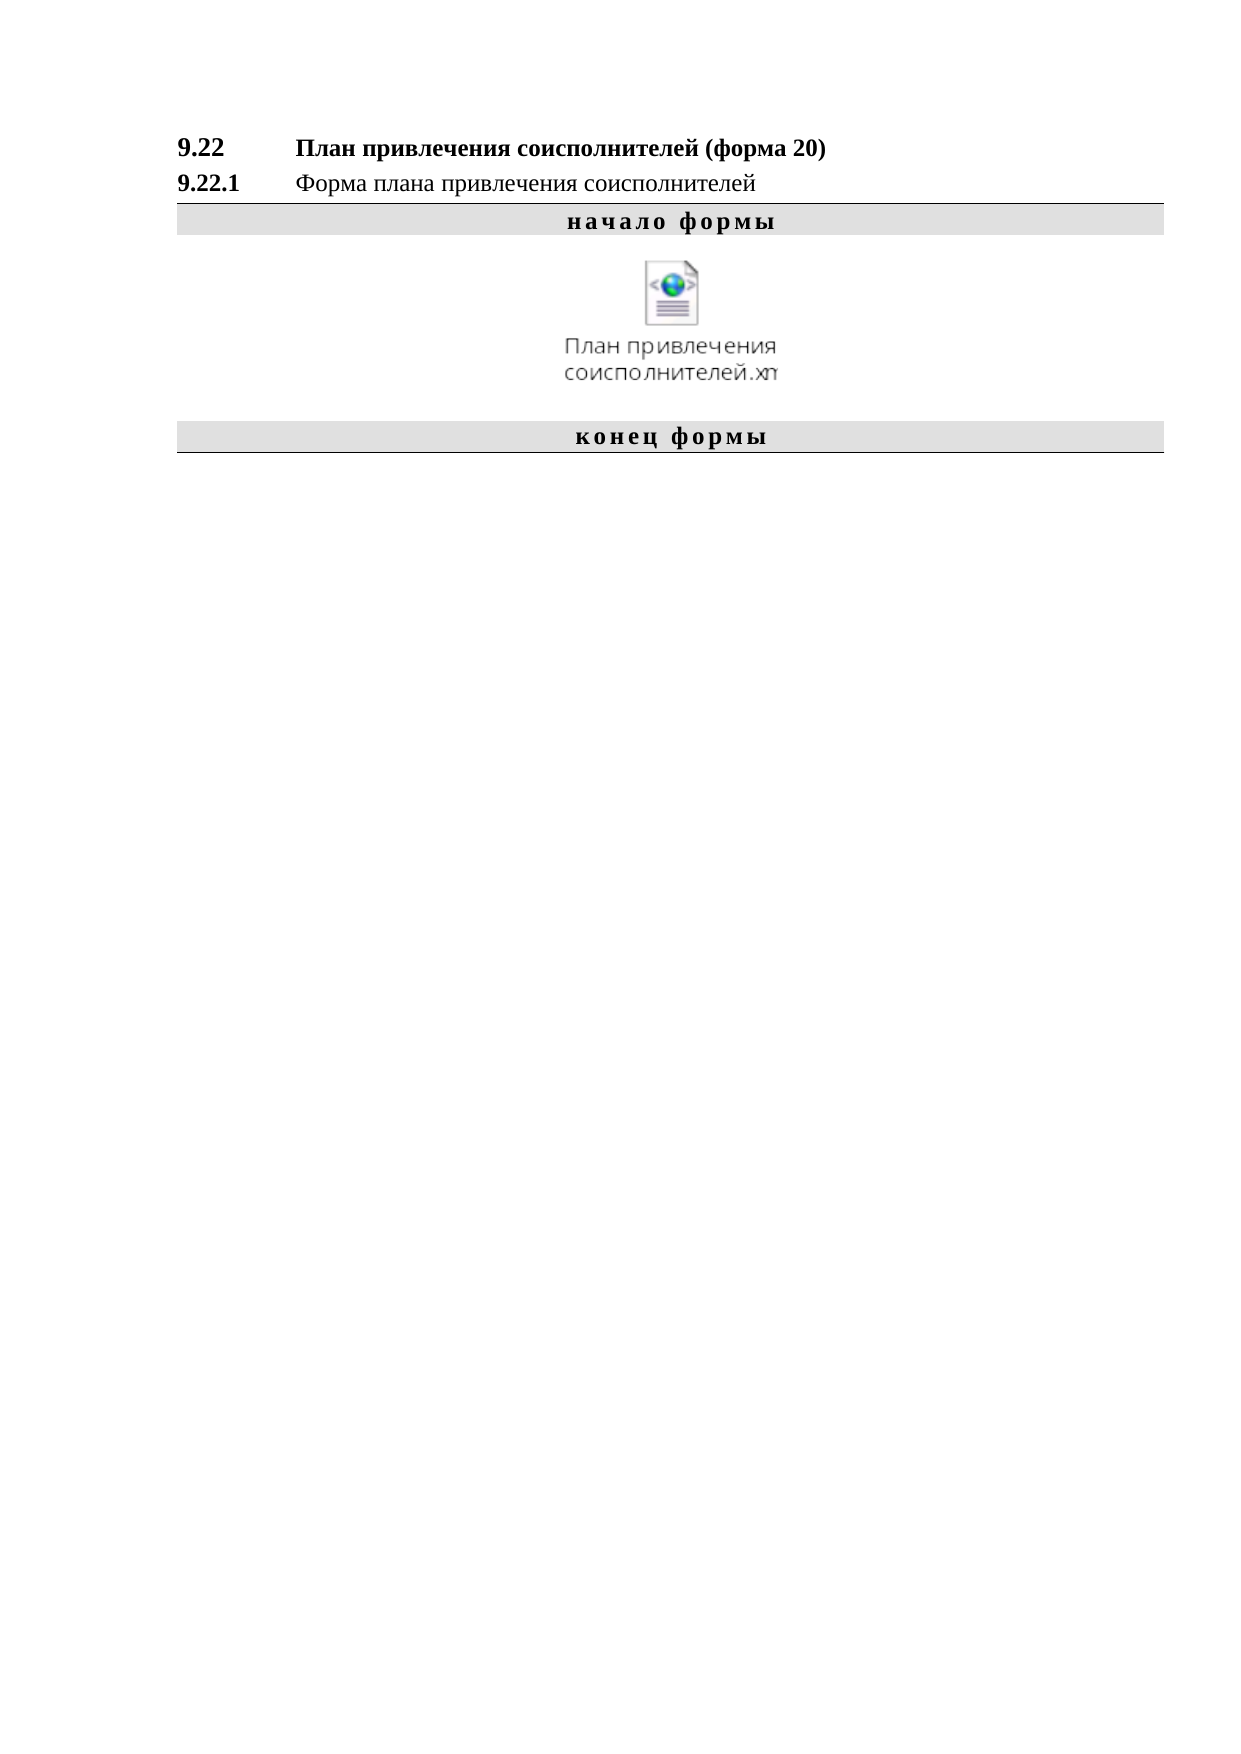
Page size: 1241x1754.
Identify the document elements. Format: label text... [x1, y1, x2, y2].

list Форма плана привлечения соисполнителей [177, 168, 1167, 197]
list План привлечения соисполнителей (форма 20) [177, 131, 1167, 162]
text конец формы [177, 421, 1164, 452]
text начало формы [177, 204, 1164, 235]
